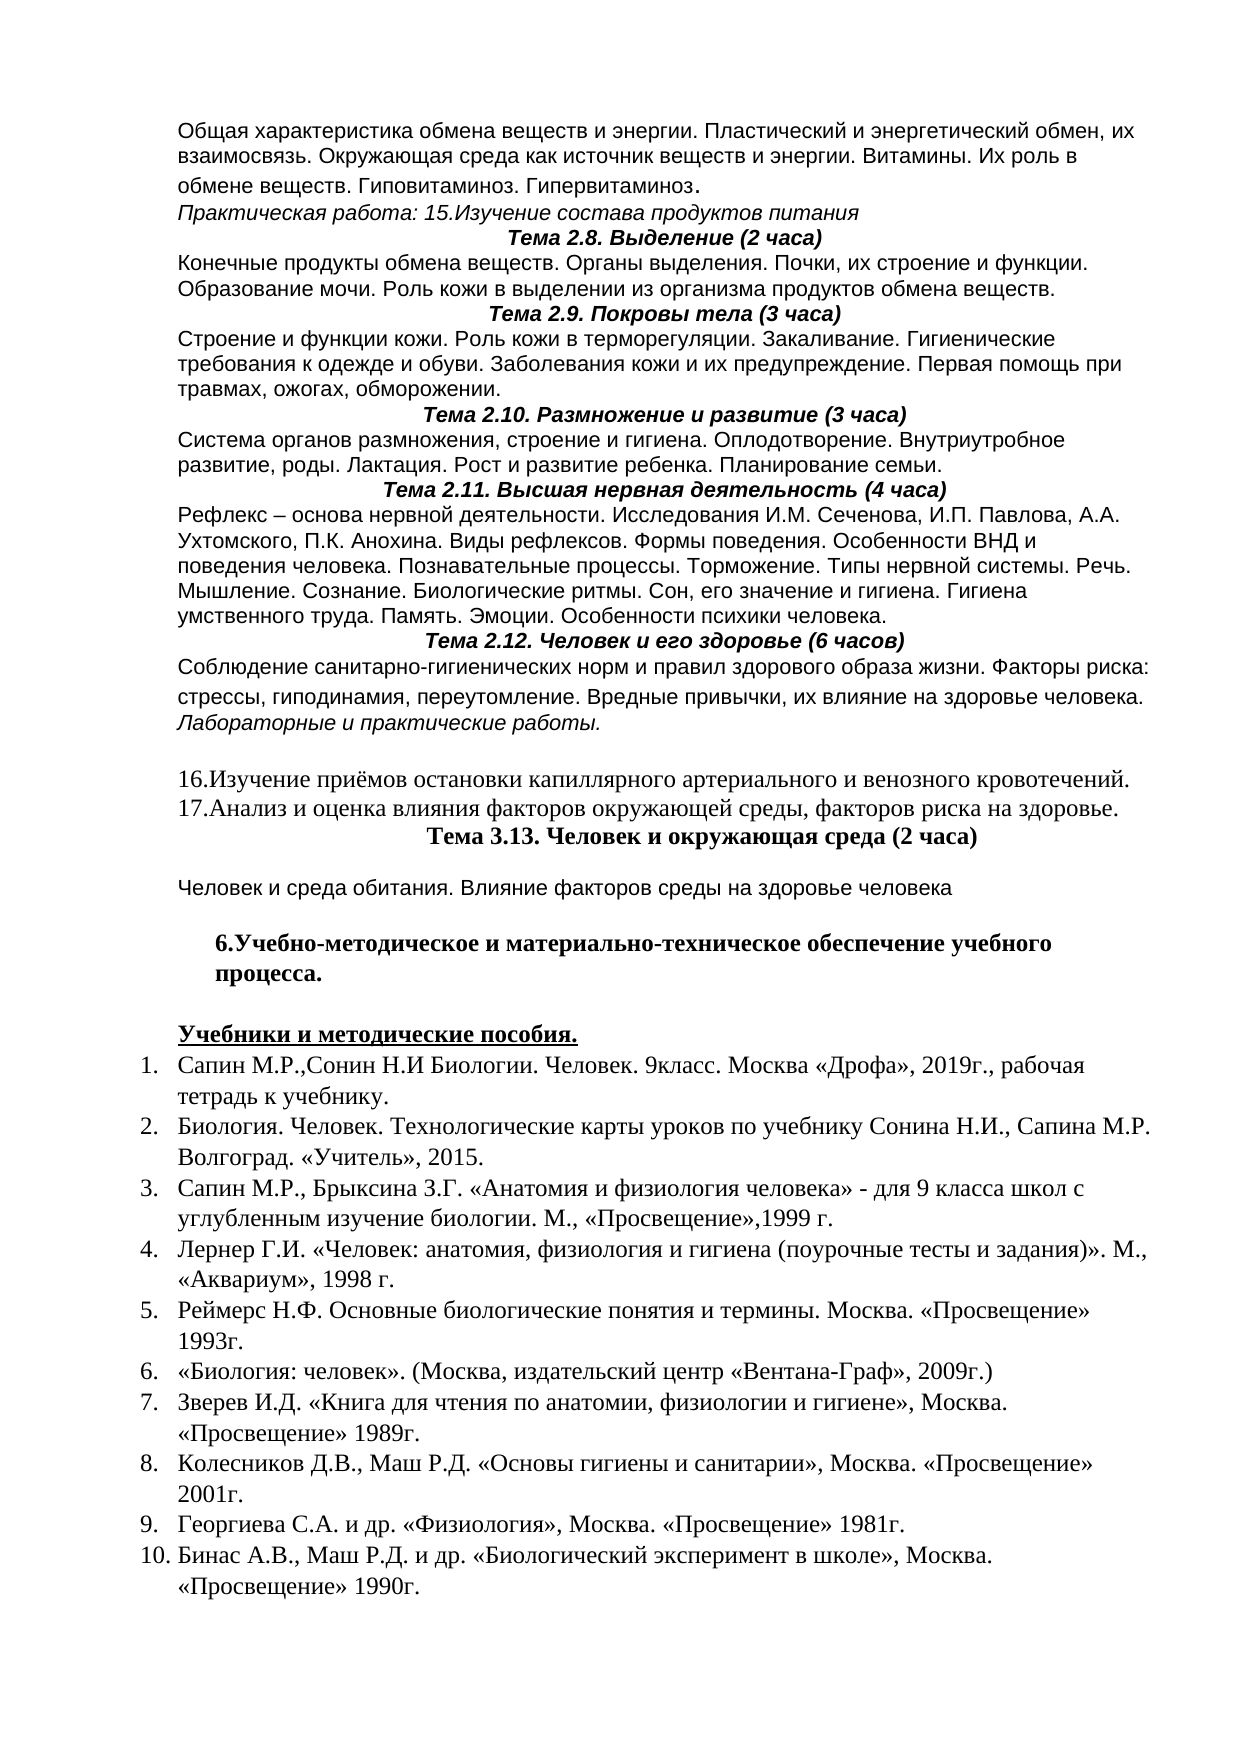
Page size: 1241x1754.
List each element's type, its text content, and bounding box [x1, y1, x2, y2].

text Лабораторные и практические работы. [177, 710, 1152, 735]
text Тема 2.9. Покровы тела (3 часа) [177, 301, 1152, 326]
text Общая характеристика обмена веществ и энергии. Пластический и энергетический обмен, их взаимосвязь. Окружающая среда как источник веществ и энергии. Витамины. Их роль в обмене веществ. Гиповитаминоз. Гипервитаминоз. [177, 118, 1152, 200]
text Рефлекс – основа нервной деятельности. Исследования И.М. Сеченова, И.П. Павлова, А.А. Ухтомского, П.К. Анохина. Виды рефлексов. Формы поведения. Особенности ВНД и поведения человека. Познавательные процессы. Торможение. Типы нервной системы. Речь. Мышление. Сознание. Биологические ритмы. Сон, его значение и гигиена. Гигиена умственного труда. Память. Эмоции. Особенности психики человека. [177, 502, 1152, 628]
list Георгиева С.А. и др. «Физиология», Москва. «Просвещение» 1981г. [140, 1508, 1152, 1538]
text 16.Изучение приёмов остановки капиллярного артериального и венозного кровотечений. [177, 764, 1152, 793]
list Зверев И.Д. «Книга для чтения по анатомии, физиологии и гигиене», Москва. «Просвещение» 1989г. [140, 1385, 1152, 1446]
text Учебники и методические пособия. [177, 1018, 1152, 1048]
text Система органов размножения, строение и гигиена. Оплодотворение. Внутриутробное развитие, роды. Лактация. Рост и развитие ребенка. Планирование семьи. [177, 427, 1152, 477]
text 17.Анализ и оценка влияния факторов окружающей среды, факторов риска на здоровье. [177, 793, 1152, 821]
text Тема 2.12. Человек и его здоровье (6 часов) [177, 628, 1152, 653]
list Лернер Г.И. «Человек: анатомия, физиология и гигиена (поурочные тесты и задания)». М., «Аквариум», 1998 г. [140, 1232, 1152, 1293]
text Соблюдение санитарно-гигиенических норм и правил здорового образа жизни. Факторы риска: стрессы, гиподинамия, переутомление. Вредные привычки, их влияние на здоровье человека. [177, 653, 1152, 710]
list Тема 3.13. Человек и окружающая среда (2 часа) [252, 821, 1152, 850]
list Сапин М.Р.,Сонин Н.И Биологии. Человек. 9класс. Москва «Дрофа», 2019г., рабочая тетрадь к учебнику. [140, 1048, 1152, 1109]
list Сапин М.Р., Брыксина З.Г. «Анатомия и физиология человека» - для 9 класса школ с углубленным изучение биологии. М., «Просвещение»,1999 г. [140, 1171, 1152, 1232]
list Реймерс Н.Ф. Основные биологические понятия и термины. Москва. «Просвещение» 1993г. [140, 1293, 1152, 1354]
text Тема 2.8. Выделение (2 часа) [177, 225, 1152, 250]
text Конечные продукты обмена веществ. Органы выделения. Почки, их строение и функции. Образование мочи. Роль кожи в выделении из организма продуктов обмена веществ. [177, 250, 1152, 301]
text Тема 2.11. Высшая нервная деятельность (4 часа) [177, 477, 1152, 502]
list Колесников Д.В., Маш Р.Д. «Основы гигиены и санитарии», Москва. «Просвещение» 2001г. [140, 1446, 1152, 1508]
text 6.Учебно-методическое и материально-техническое обеспечение учебного процесса. [215, 926, 1152, 987]
text Человек и среда обитания. Влияние факторов среды на здоровье человека [177, 875, 1152, 901]
list Бинас А.В., Маш Р.Д. и др. «Биологический эксперимент в школе», Москва. «Просвещение» 1990г. [140, 1538, 1152, 1599]
text Тема 2.10. Размножение и развитие (3 часа) [177, 401, 1152, 427]
list Биология. Человек. Технологические карты уроков по учебнику Сонина Н.И., Сапина М.Р. Волгоград. «Учитель», 2015. [140, 1109, 1152, 1171]
text Практическая работа: 15.Изучение состава продуктов питания [177, 200, 1152, 225]
list «Биология: человек». (Москва, издательский центр «Вентана-Граф», 2009г.) [140, 1354, 1152, 1385]
text Строение и функции кожи. Роль кожи в терморегуляции. Закаливание. Гигиенические требования к одежде и обуви. Заболевания кожи и их предупреждение. Первая помощь при травмах, ожогах, обморожении. [177, 326, 1152, 401]
